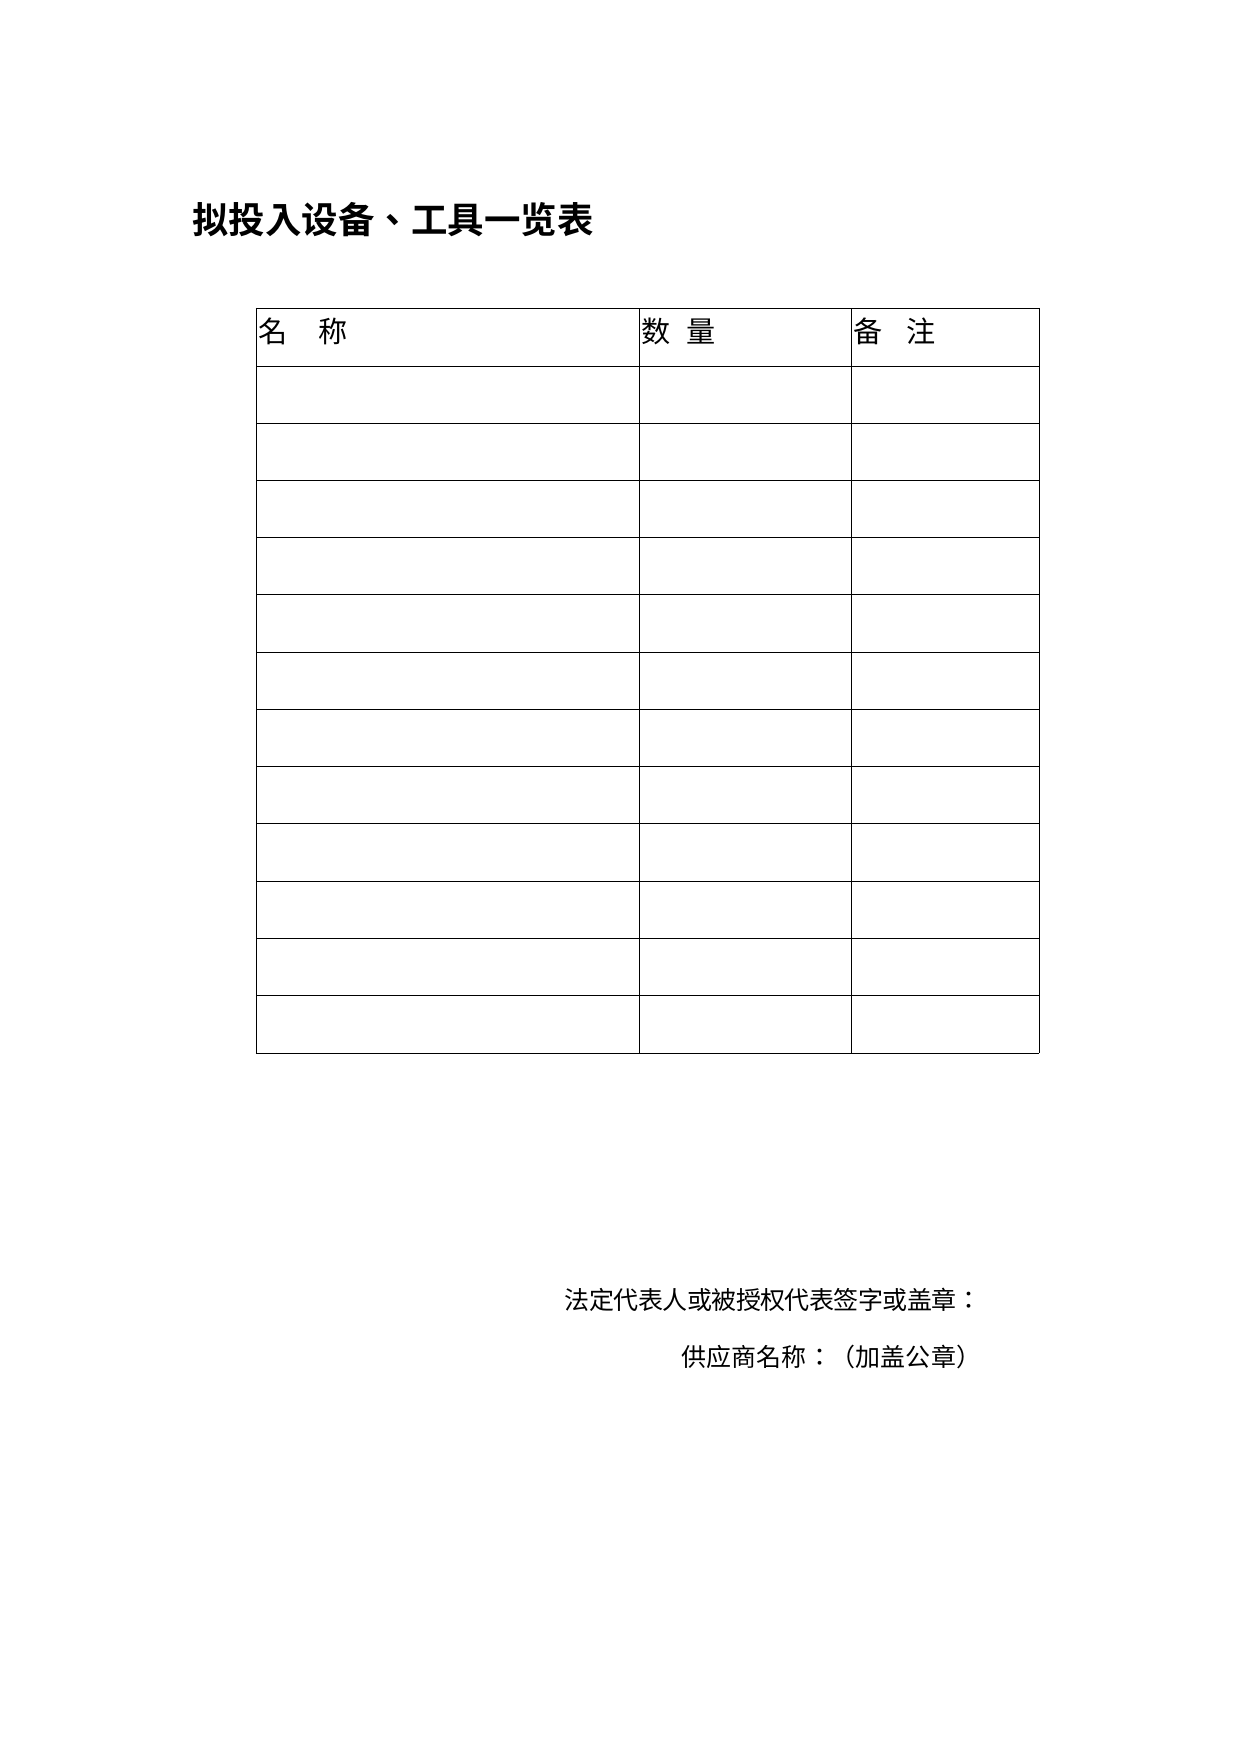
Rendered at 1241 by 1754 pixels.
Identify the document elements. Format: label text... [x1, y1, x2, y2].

table_cell [257, 767, 639, 823]
table_cell [640, 710, 851, 766]
table_cell [257, 653, 639, 709]
table_cell [640, 595, 851, 652]
table_cell [257, 538, 639, 594]
table_cell [852, 882, 1039, 938]
table_cell [257, 710, 639, 766]
table_cell [257, 996, 639, 1053]
table_cell [257, 824, 639, 881]
table_header 数 量 [640, 309, 851, 366]
table_cell [640, 939, 851, 995]
table_cell [852, 939, 1039, 995]
table_cell [257, 367, 639, 423]
table_cell [640, 424, 851, 480]
table_cell [257, 882, 639, 938]
table_cell [852, 767, 1039, 823]
table_cell [852, 710, 1039, 766]
text 法定代表人或被授权代表签字或盖章： [187, 1283, 981, 1317]
table_cell [852, 996, 1039, 1053]
table_cell [852, 424, 1039, 480]
table_cell [640, 824, 851, 881]
table_cell [852, 367, 1039, 423]
text 拟投入设备、工具一览表 [192, 196, 1053, 242]
table_cell [852, 538, 1039, 594]
table_cell [640, 653, 851, 709]
table_cell [640, 367, 851, 423]
table_header 备 注 [852, 309, 1039, 366]
table_cell [257, 595, 639, 652]
text 供应商名称：（加盖公章） [187, 1340, 981, 1374]
table_header 名 称 [257, 309, 639, 366]
table_cell [257, 481, 639, 537]
table_cell [640, 481, 851, 537]
table_cell [852, 653, 1039, 709]
table_cell [852, 824, 1039, 881]
table_cell [640, 996, 851, 1053]
table_cell [852, 481, 1039, 537]
table_cell [257, 424, 639, 480]
table_cell [852, 595, 1039, 652]
table_cell [257, 939, 639, 995]
table_cell [640, 767, 851, 823]
table_cell [640, 538, 851, 594]
table_cell [640, 882, 851, 938]
